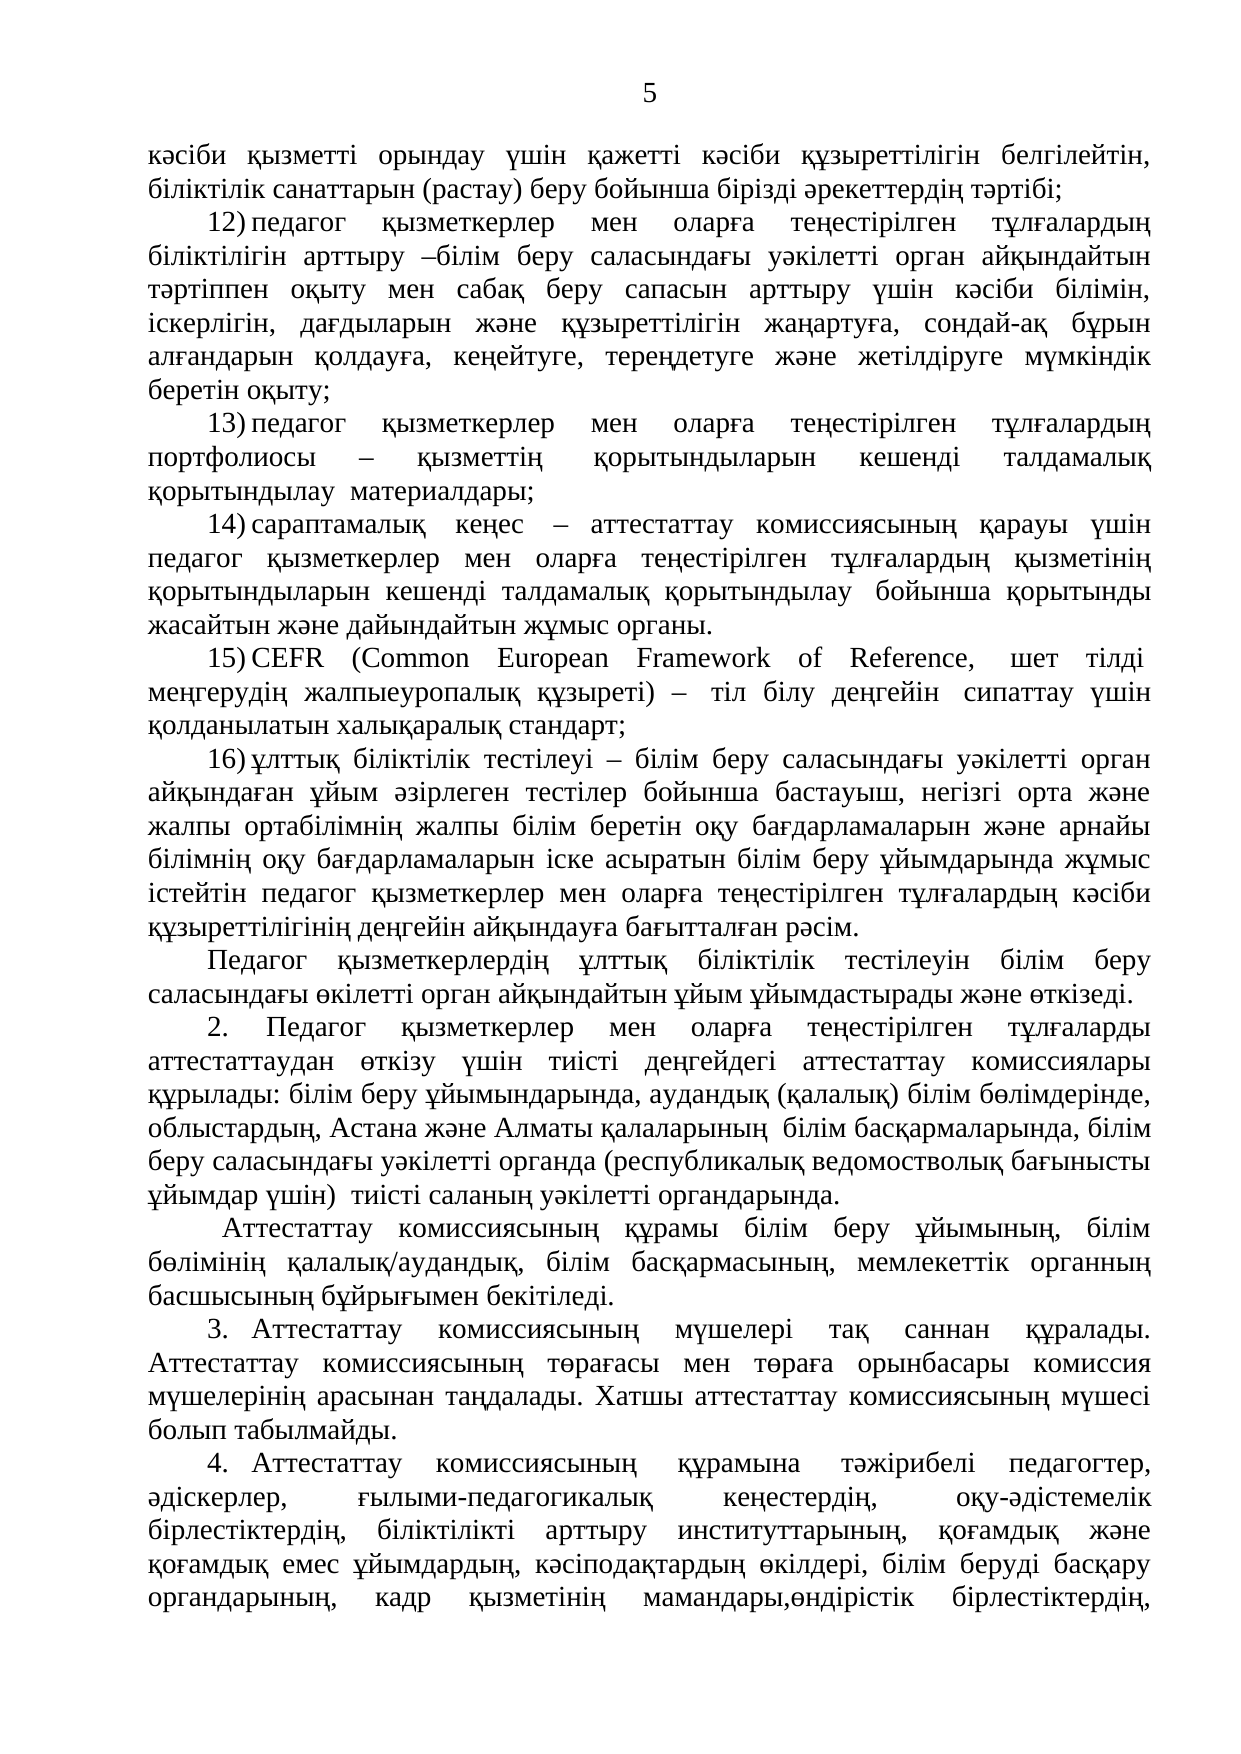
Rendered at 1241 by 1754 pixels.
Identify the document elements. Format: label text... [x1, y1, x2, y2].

text Педагог қызметкерлердің ұлттық біліктілік тестілеуін білім беру саласындағы өкілетті орган айқындайтын ұйым ұйымдастырады және өткізеді. [148, 942, 1152, 1009]
list педагог қызметкерлер мен оларға теңестірілген тұлғалардың портфолиосы – қызметтің қорытындыларын кешенді талдамалық қорытындылау материалдары; [148, 406, 1152, 506]
list CEFR (Common European Framework of Reference, шет тілді меңгерудің жалпыеуропалық құзыреті) – тіл білу деңгейін сипаттау үшін қолданылатын халықаралық стандарт; [148, 640, 1152, 741]
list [148, 1445, 1152, 1613]
list сараптамалық кеңес – аттестаттау комиссиясының қарауы үшін педагог қызметкерлер мен оларға теңестірілген тұлғалардың қызметінің қорытындыларын кешенді талдамалық қорытындылау бойынша қорытынды жасайтын және дайындайтын жұмыс органы. [148, 506, 1152, 640]
list ұлттық біліктілік тестілеуі – білім беру саласындағы уәкілетті орган айқындаған ұйым әзірлеген тестілер бойынша бастауыш, негізгі орта және жалпы ортабілімнің жалпы білім беретін оқу бағдарламаларын және арнайы білімнің оқу бағдарламаларын іске асыратын білім беру ұйымдарында жұмыс істейтін педагог қызметкерлер мен оларға теңестірілген тұлғалардың кәсіби құзыреттілігінің деңгейін айқындауға бағытталған рәсім. [148, 741, 1152, 942]
text Аттестаттау комиссиясының құрамы білім беру ұйымының, білім бөлімінің қалалық/аудандық, білім басқармасының, мемлекеттік органның басшысының бұйрығымен бекітіледі. [148, 1211, 1152, 1311]
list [148, 137, 1152, 204]
list педагог қызметкерлер мен оларға теңестірілген тұлғалардың біліктілігін арттыру –білім беру саласындағы уәкілетті орган айқындайтын тәртіппен оқыту мен сабақ беру сапасын арттыру үшін кәсіби білімін, іскерлігін, дағдыларын және құзыреттілігін жаңартуға, сондай-ақ бұрын алғандарын қолдауға, кеңейтуге, тереңдетуге және жетілдіруге мүмкіндік беретін оқыту; [148, 204, 1152, 406]
list Аттестаттау комиссиясының мүшелері тақ саннан құралады. Аттестаттау комиссиясының төрағасы мен төраға орынбасары комиссия мүшелерінің арасынан таңдалады. Хатшы аттестаттау комиссиясының мүшесі болып табылмайды. [148, 1311, 1152, 1445]
list Педагог қызметкерлер мен оларға теңестірілген тұлғаларды аттестаттаудан өткізу үшін тиісті деңгейдегі аттестаттау комиссиялары құрылады: білім беру ұйымындарында, аудандық (қалалық) білім бөлімдерінде, облыстардың, Астана және Алматы қалаларының білім басқармаларында, білім беру саласындағы уәкілетті органда (республикалық ведомостволық бағынысты ұйымдар үшін) тиісті саланың уәкілетті органдарында. [148, 1009, 1152, 1211]
